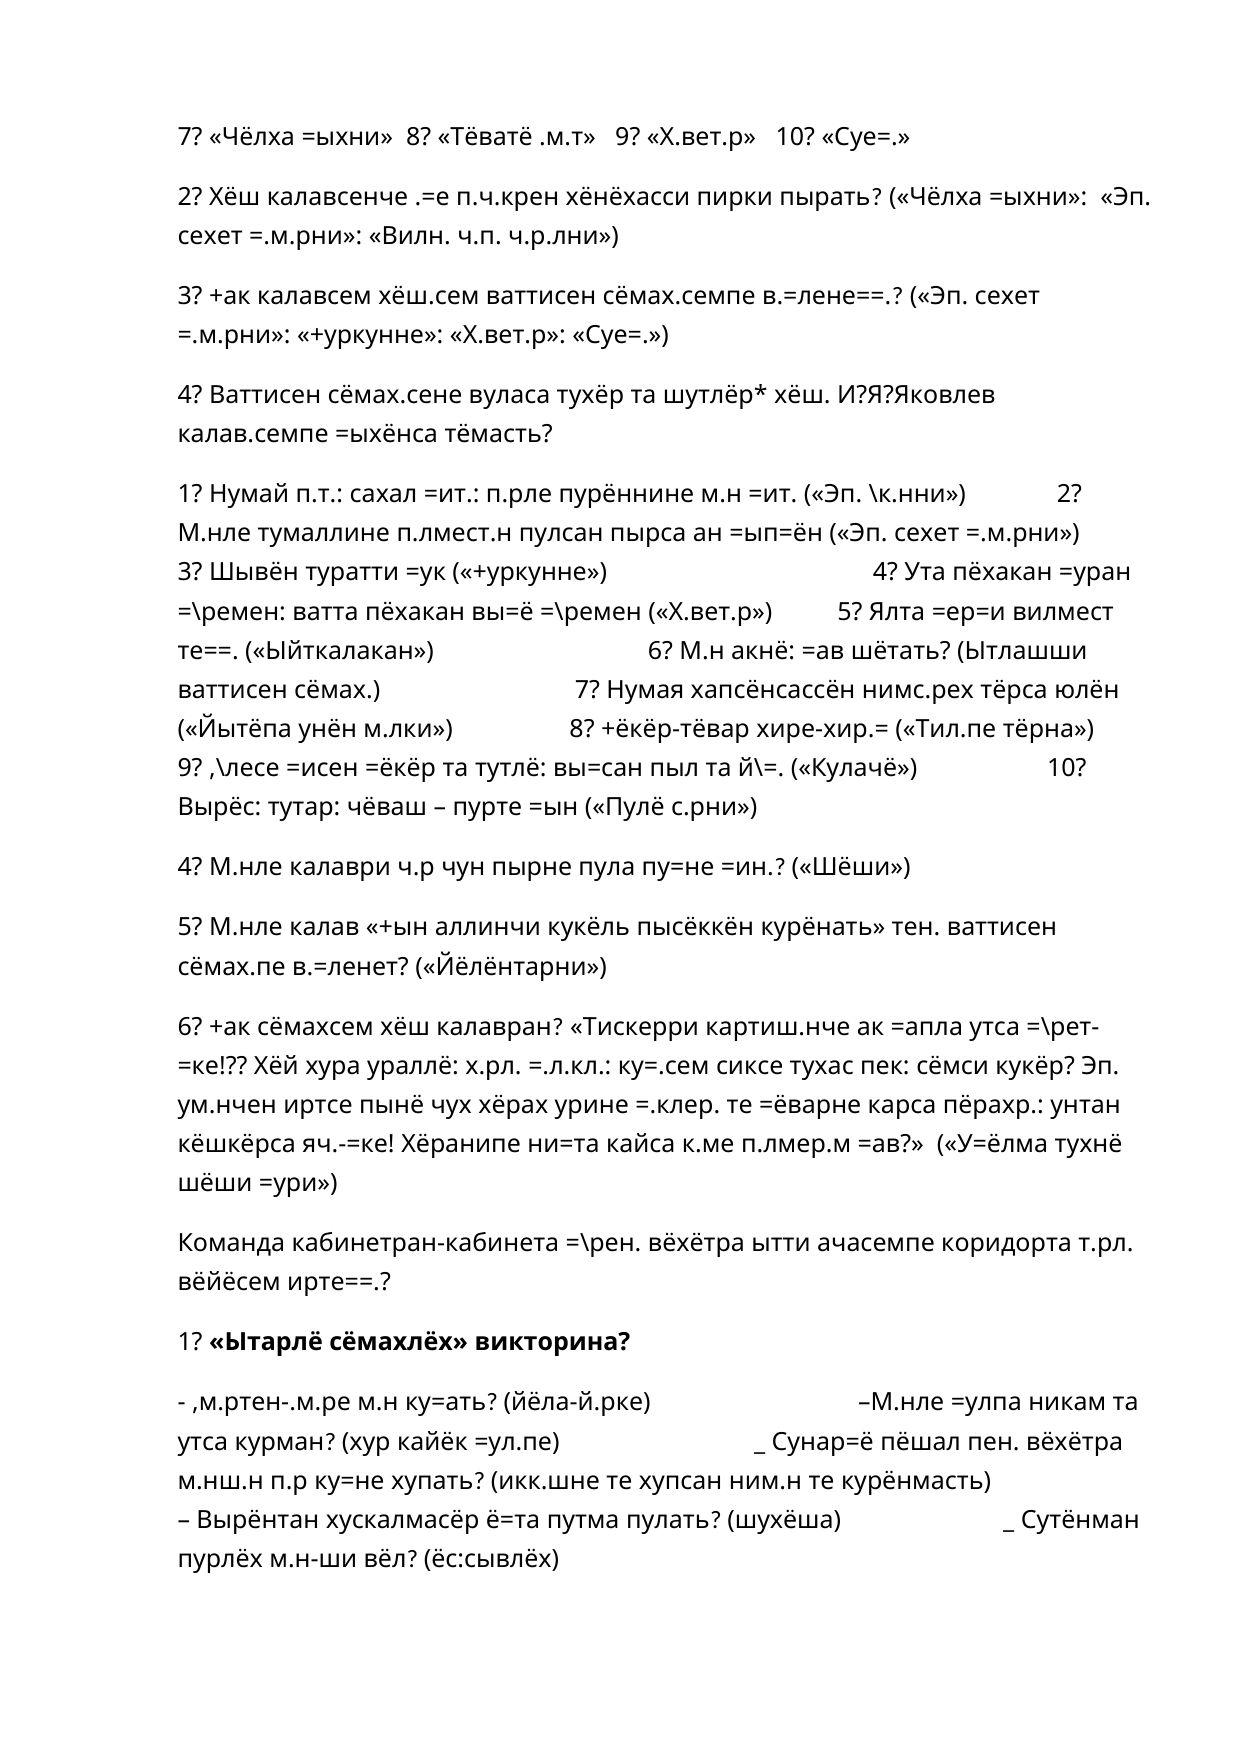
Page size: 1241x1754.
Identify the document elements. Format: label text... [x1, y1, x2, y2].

text 5? М.нле калав «+ын аллинчи кукёль пысёккён курёнать» тен. ваттисен сёмах.пе в.=ленет? («Йёлёнтарни») [177, 909, 1152, 982]
text - ,м.ртен-.м.ре м.н ку=ать? (йёла-й.рке) –М.нле =улпа никам та утса курман? (хур кайёк =ул.пе) _ Сунар=ё пёшал пен. вёхётра м.нш.н п.р ку=не хупать? (икк.шне те хупсан ним.н те курёнмасть) – Вырёнтан хускалмасёр ё=та путма пулать? (шухёша) _ Сутёнман пурлёх м.н-ши вёл? (ёс:сывлёх) [177, 1384, 1152, 1575]
text Команда кабинетран-кабинета =\рен. вёхётра ытти ачасемпе коридорта т.рл. вёйёсем ирте==.? [177, 1225, 1152, 1298]
text 3? +ак калавсем хёш.сем ваттисен сёмах.семпе в.=лене==.? («Эп. сехет =.м.рни»: «+уркунне»: «Х.вет.р»: «Суе=.») [177, 277, 1152, 351]
text 7? «Чёлха =ыхни» 8? «Тёватё .м.т» 9? «Х.вет.р» 10? «Суе=.» [177, 118, 1152, 152]
text 6? +ак сёмахсем хёш калавран? «Тискерри картиш.нче ак =апла утса =\рет-=ке!?? Хёй хура ураллё: х.рл. =.л.кл.: ку=.сем сиксе тухас пек: сёмси кукёр? Эп. ум.нчен иртсе пынё чух хёрах урине =.клер. те =ёварне карса пёрахр.: унтан кёшкёрса яч.-=ке! Хёранипе ни=та кайса к.ме п.лмер.м =ав?» («У=ёлма тухнё шёши =ури») [177, 1008, 1152, 1199]
text 4? Ваттисен сёмах.сене вуласа тухёр та шутлёр* хёш. И?Я?Яковлев калав.семпе =ыхёнса тёмасть? [177, 376, 1152, 450]
text 1? Нумай п.т.: сахал =ит.: п.рле пурённине м.н =ит. («Эп. \к.нни») 2? М.нле тумаллине п.лмест.н пулсан пырса ан =ып=ён («Эп. сехет =.м.рни») 3? Шывён туратти =ук («+уркунне») 4? Ута пёхакан =уран =\ремен: ватта пёхакан вы=ё =\ремен («Х.вет.р») 5? Ялта =ер=и вилмест те==. («Ыйткалакан») 6? М.н акнё: =ав шётать? (Ытлашши ваттисен сёмах.) 7? Нумая хапсёнсассён нимс.рех тёрса юлён («Йытёпа унён м.лки») 8? +ёкёр-тёвар хире-хир.= («Тил.пе тёрна») 9? ,\лесе =исен =ёкёр та тутлё: вы=сан пыл та й\=. («Кулачё») 10? Вырёс: тутар: чёваш – пурте =ын («Пулё с.рни») [177, 476, 1152, 823]
text 4? М.нле калаври ч.р чун пырне пула пу=не =ин.? («Шёши») [177, 849, 1152, 883]
text 1? «Ытарлё сёмахлёх» викторина? [177, 1324, 1152, 1358]
text 2? Хёш калавсенче .=е п.ч.крен хёнёхасси пирки пырать? («Чёлха =ыхни»: «Эп. сехет =.м.рни»: «Вилн. ч.п. ч.р.лни») [177, 178, 1152, 251]
